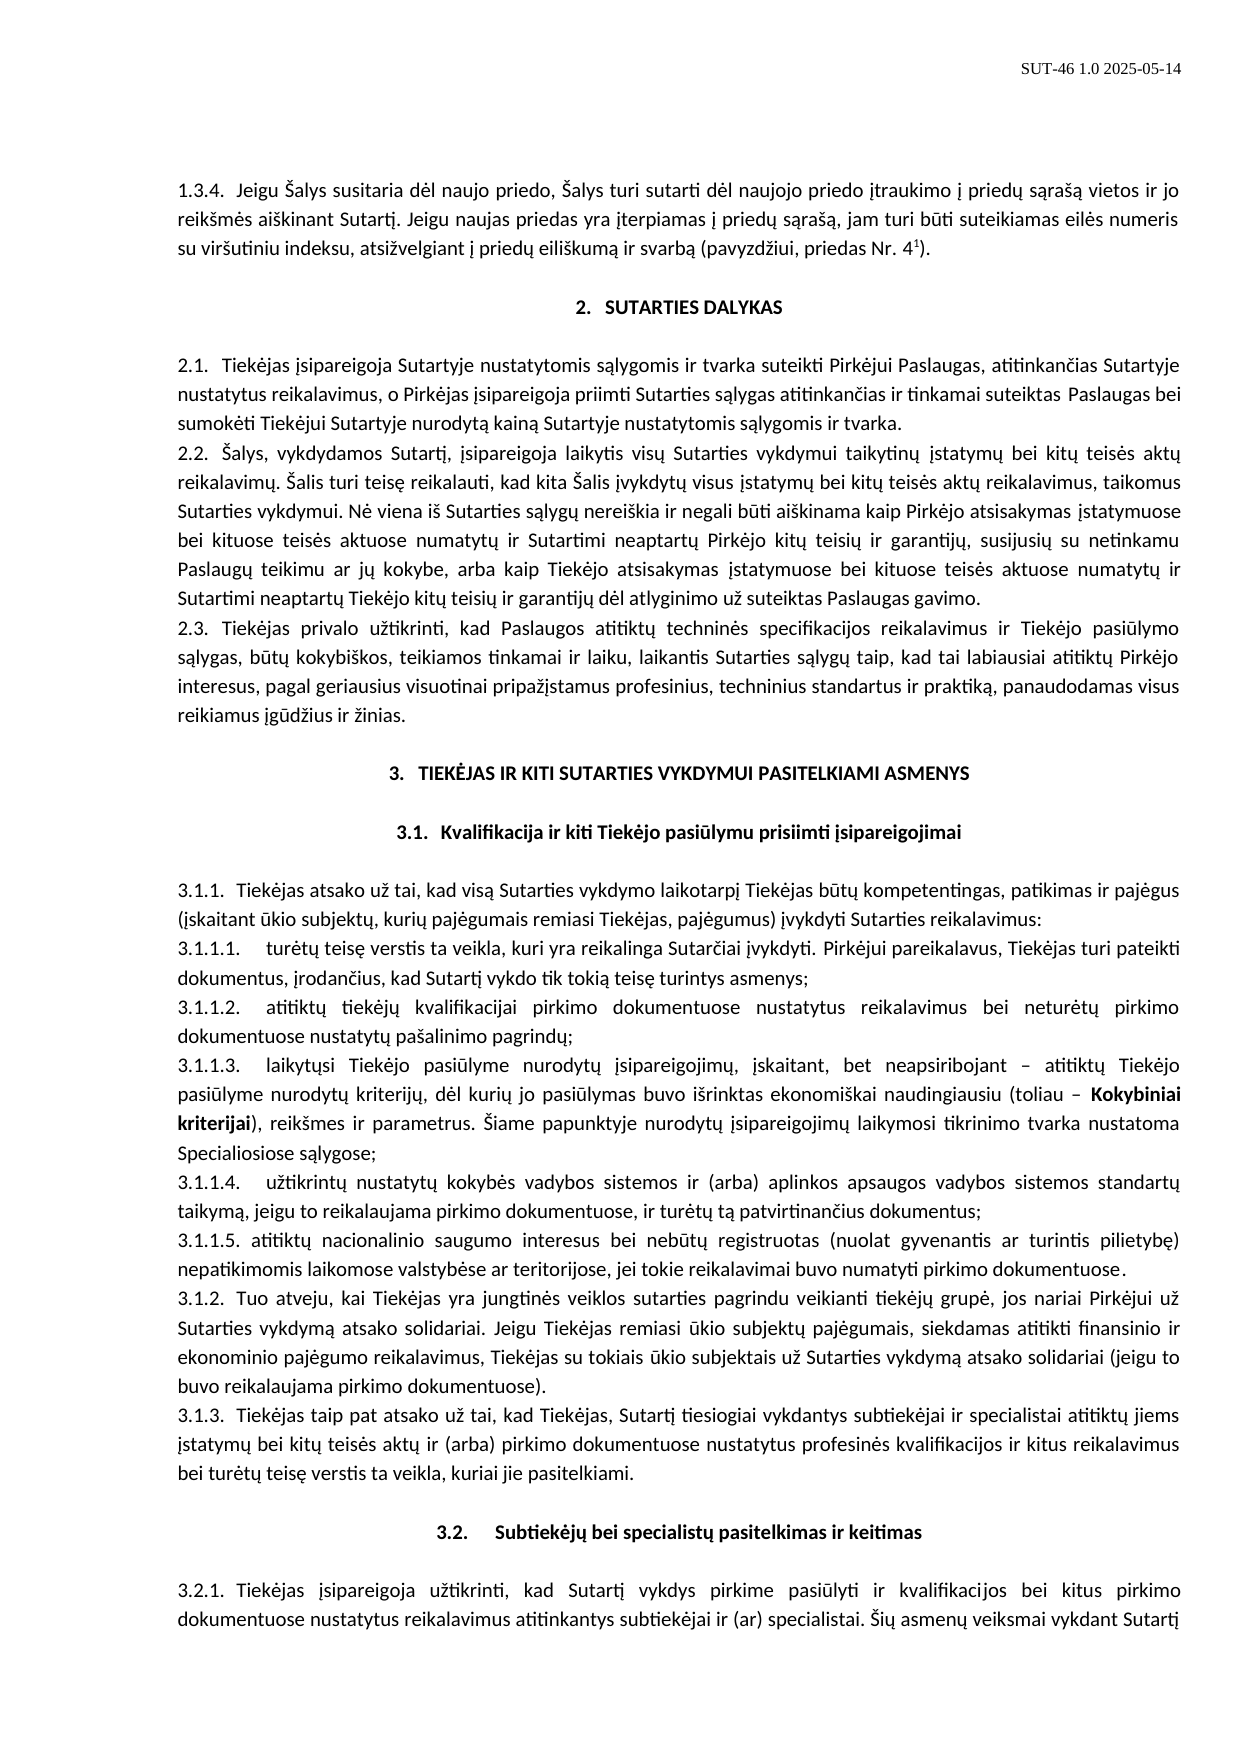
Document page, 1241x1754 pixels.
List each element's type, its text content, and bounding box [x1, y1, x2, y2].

text 3.1.3. Tiekėjas taip pat atsako už tai, kad Tiekėjas, Sutartį tiesiogiai vykdantys subtiekėjai ir specialistai atitiktų jiems įstatymų bei kitų teisės aktų ir (arba) pirkimo dokumentuose nustatytus profesinės kvalifikacijos ir kitus reikalavimus bei turėtų teisę verstis ta veikla, kuriai jie pasitelkiami. [177, 1402, 1181, 1486]
text 2.1. Tiekėjas įsipareigoja Sutartyje nustatytomis sąlygomis ir tvarka suteikti Pirkėjui Paslaugas, atitinkančias Sutartyje nustatytus reikalavimus, o Pirkėjas įsipareigoja priimti Sutarties sąlygas atitinkančias ir tinkamai suteiktas Paslaugas bei sumokėti Tiekėjui Sutartyje nurodytą kainą Sutartyje nustatytomis sąlygomis ir tvarka. [177, 352, 1181, 436]
text 2.2. Šalys, vykdydamos Sutartį, įsipareigoja laikytis visų Sutarties vykdymui taikytinų įstatymų bei kitų teisės aktų reikalavimų. Šalis turi teisę reikalauti, kad kita Šalis įvykdytų visus įstatymų bei kitų teisės aktų reikalavimus, taikomus Sutarties vykdymui. Nė viena iš Sutarties sąlygų nereiškia ir negali būti aiškinama kaip Pirkėjo atsisakymas įstatymuose bei kituose teisės aktuose numatytų ir Sutartimi neaptartų Pirkėjo kitų teisių ir garantijų, susijusių su netinkamu Paslaugų teikimu ar jų kokybe, arba kaip Tiekėjo atsisakymas įstatymuose bei kituose teisės aktuose numatytų ir Sutartimi neaptartų Tiekėjo kitų teisių ir garantijų dėl atlyginimo už suteiktas Paslaugas gavimo. [177, 440, 1181, 611]
text 3.2. Subtiekėjų bei specialistų pasitelkimas ir keitimas [177, 1519, 1181, 1544]
text 3.1.1.2. atitiktų tiekėjų kvalifikacijai pirkimo dokumentuose nustatytus reikalavimus bei neturėtų pirkimo dokumentuose nustatytų pašalinimo pagrindų; [177, 994, 1181, 1048]
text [177, 1577, 1181, 1606]
text 3.1.1.5. atitiktų nacionalinio saugumo interesus bei nebūtų registruotas (nuolat gyvenantis ar turintis pilietybę) nepatikimomis laikomose valstybėse ar teritorijose, jei tokie reikalavimai buvo numatyti pirkimo dokumentuose. [177, 1227, 1181, 1282]
text 1.3.4. Jeigu Šalys susitaria dėl naujo priedo, Šalys turi sutarti dėl naujojo priedo įtraukimo į priedų sąrašą vietos ir jo reikšmės aiškinant Sutartį. Jeigu naujas priedas yra įterpiamas į priedų sąrašą, jam turi būti suteikiamas eilės numeris su viršutiniu indeksu, atsižvelgiant į priedų eiliškumą ir svarbą (pavyzdžiui, priedas Nr. 41). [177, 177, 1181, 261]
text 3.1. Kvalifikacija ir kiti Tiekėjo pasiūlymu prisiimti įsipareigojimai [177, 819, 1181, 844]
text 3.1.1.4. užtikrintų nustatytų kokybės vadybos sistemos ir (arba) aplinkos apsaugos vadybos sistemos standartų taikymą, jeigu to reikalaujama pirkimo dokumentuose, ir turėtų tą patvirtinančius dokumentus; [177, 1169, 1181, 1223]
text 2. Sutarties dalykas [177, 294, 1181, 319]
text 3. TIEKĖJAS ir kiti Sutarties vykdymui pasitelkiami asmenys [177, 761, 1181, 786]
text 2.3. Tiekėjas privalo užtikrinti, kad Paslaugos atitiktų techninės specifikacijos reikalavimus ir Tiekėjo pasiūlymo sąlygas, būtų kokybiškos, teikiamos tinkamai ir laiku, laikantis Sutarties sąlygų taip, kad tai labiausiai atitiktų Pirkėjo interesus, pagal geriausius visuotinai pripažįstamus profesinius, techninius standartus ir praktiką, panaudodamas visus reikiamus įgūdžius ir žinias. [177, 615, 1181, 728]
text 3.1.1. Tiekėjas atsako už tai, kad visą Sutarties vykdymo laikotarpį Tiekėjas būtų kompetentingas, patikimas ir pajėgus (įskaitant ūkio subjektų, kurių pajėgumais remiasi Tiekėjas, pajėgumus) įvykdyti Sutarties reikalavimus: [177, 877, 1181, 932]
text 3.1.2. Tuo atveju, kai Tiekėjas yra jungtinės veiklos sutarties pagrindu veikianti tiekėjų grupė, jos nariai Pirkėjui už Sutarties vykdymą atsako solidariai. Jeigu Tiekėjas remiasi ūkio subjektų pajėgumais, siekdamas atitikti finansinio ir ekonominio pajėgumo reikalavimus, Tiekėjas su tokiais ūkio subjektais už Sutarties vykdymą atsako solidariai (jeigu to buvo reikalaujama pirkimo dokumentuose). [177, 1286, 1181, 1398]
text 3.1.1.3. laikytųsi Tiekėjo pasiūlyme nurodytų įsipareigojimų, įskaitant, bet neapsiribojant – atitiktų Tiekėjo pasiūlyme nurodytų kriterijų, dėl kurių jo pasiūlymas buvo išrinktas ekonomiškai naudingiausiu (toliau – Kokybiniai kriterijai), reikšmes ir parametrus. Šiame papunktyje nurodytų įsipareigojimų laikymosi tikrinimo tvarka nustatoma Specialiosiose sąlygose; [177, 1052, 1181, 1165]
text 3.1.1.1. turėtų teisę verstis ta veikla, kuri yra reikalinga Sutarčiai įvykdyti. Pirkėjui pareikalavus, Tiekėjas turi pateikti dokumentus, įrodančius, kad Sutartį vykdo tik tokią teisę turintys asmenys; [177, 936, 1181, 990]
